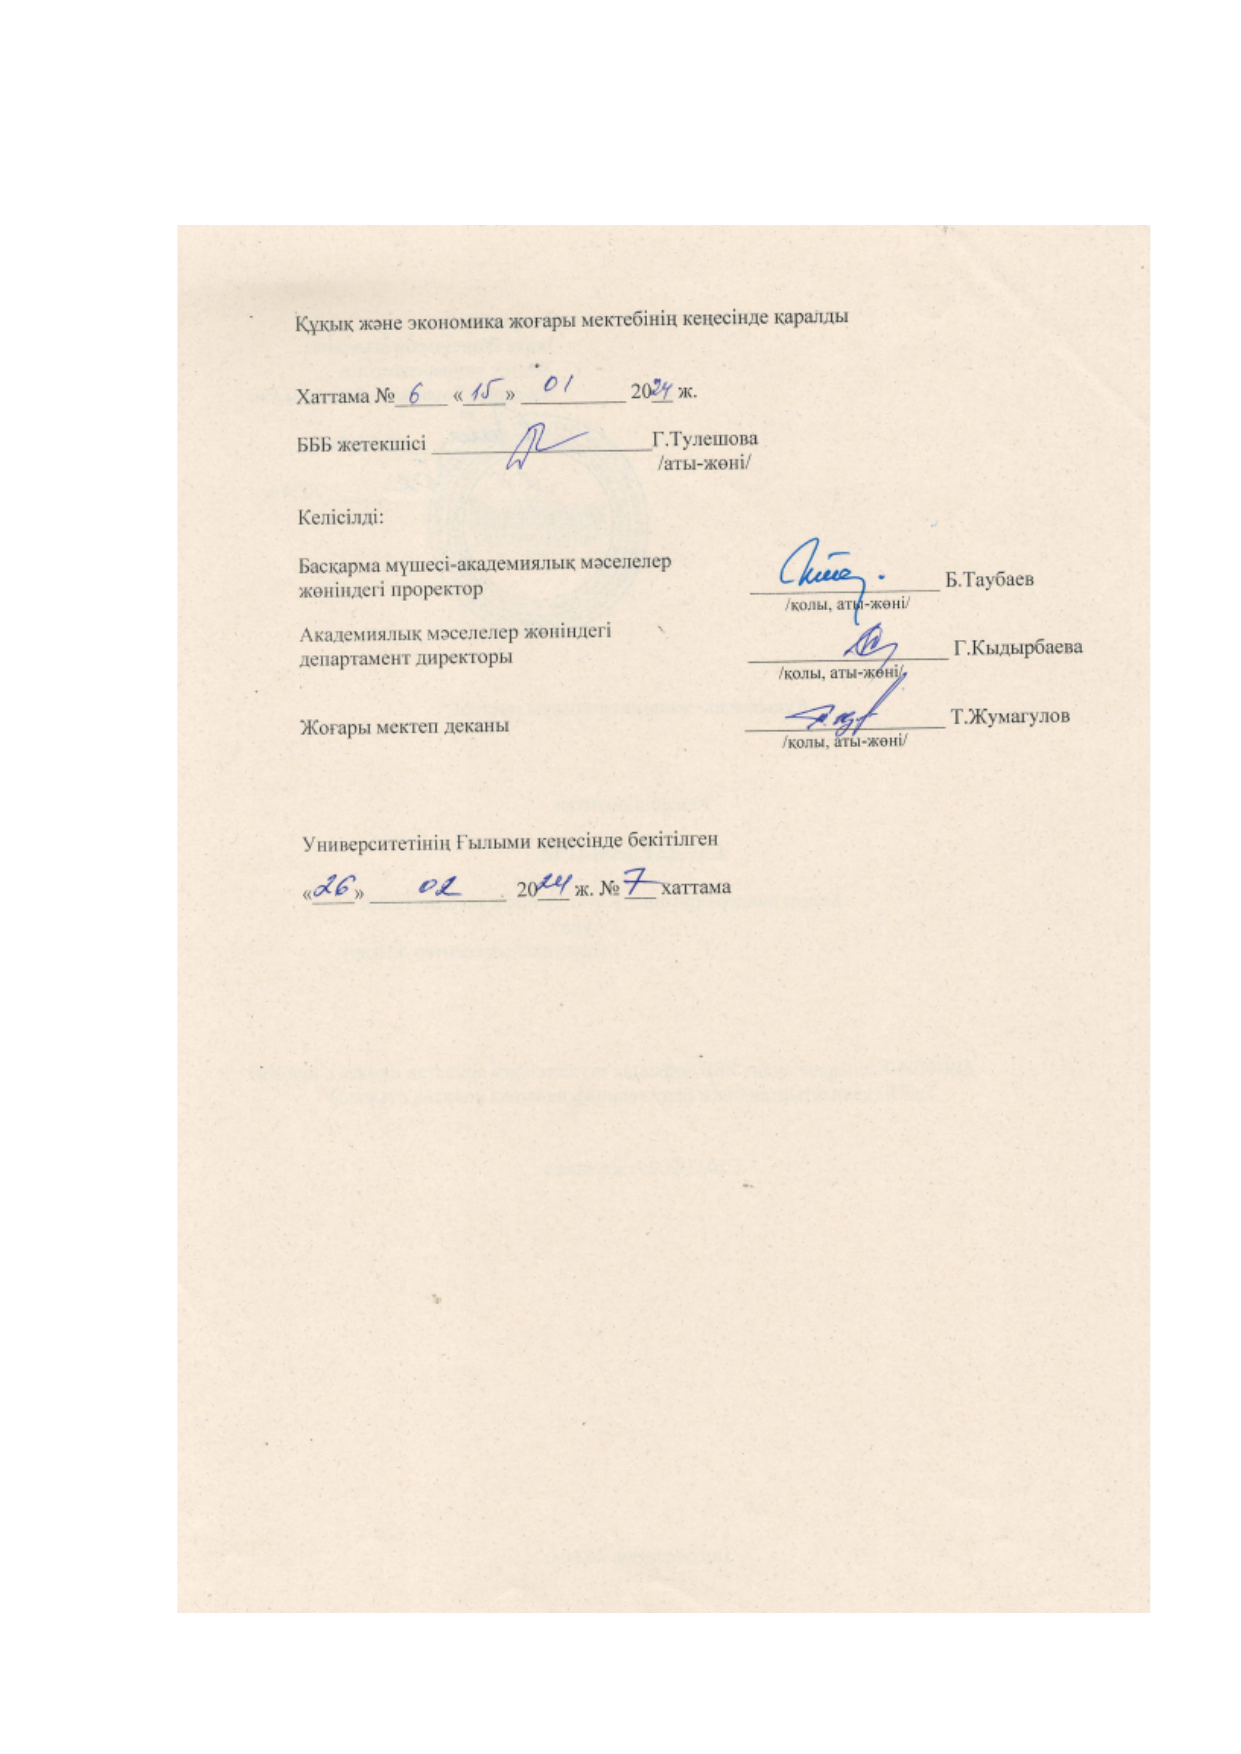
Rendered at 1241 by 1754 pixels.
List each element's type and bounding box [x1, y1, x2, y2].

picture [177, 225, 1152, 1613]
